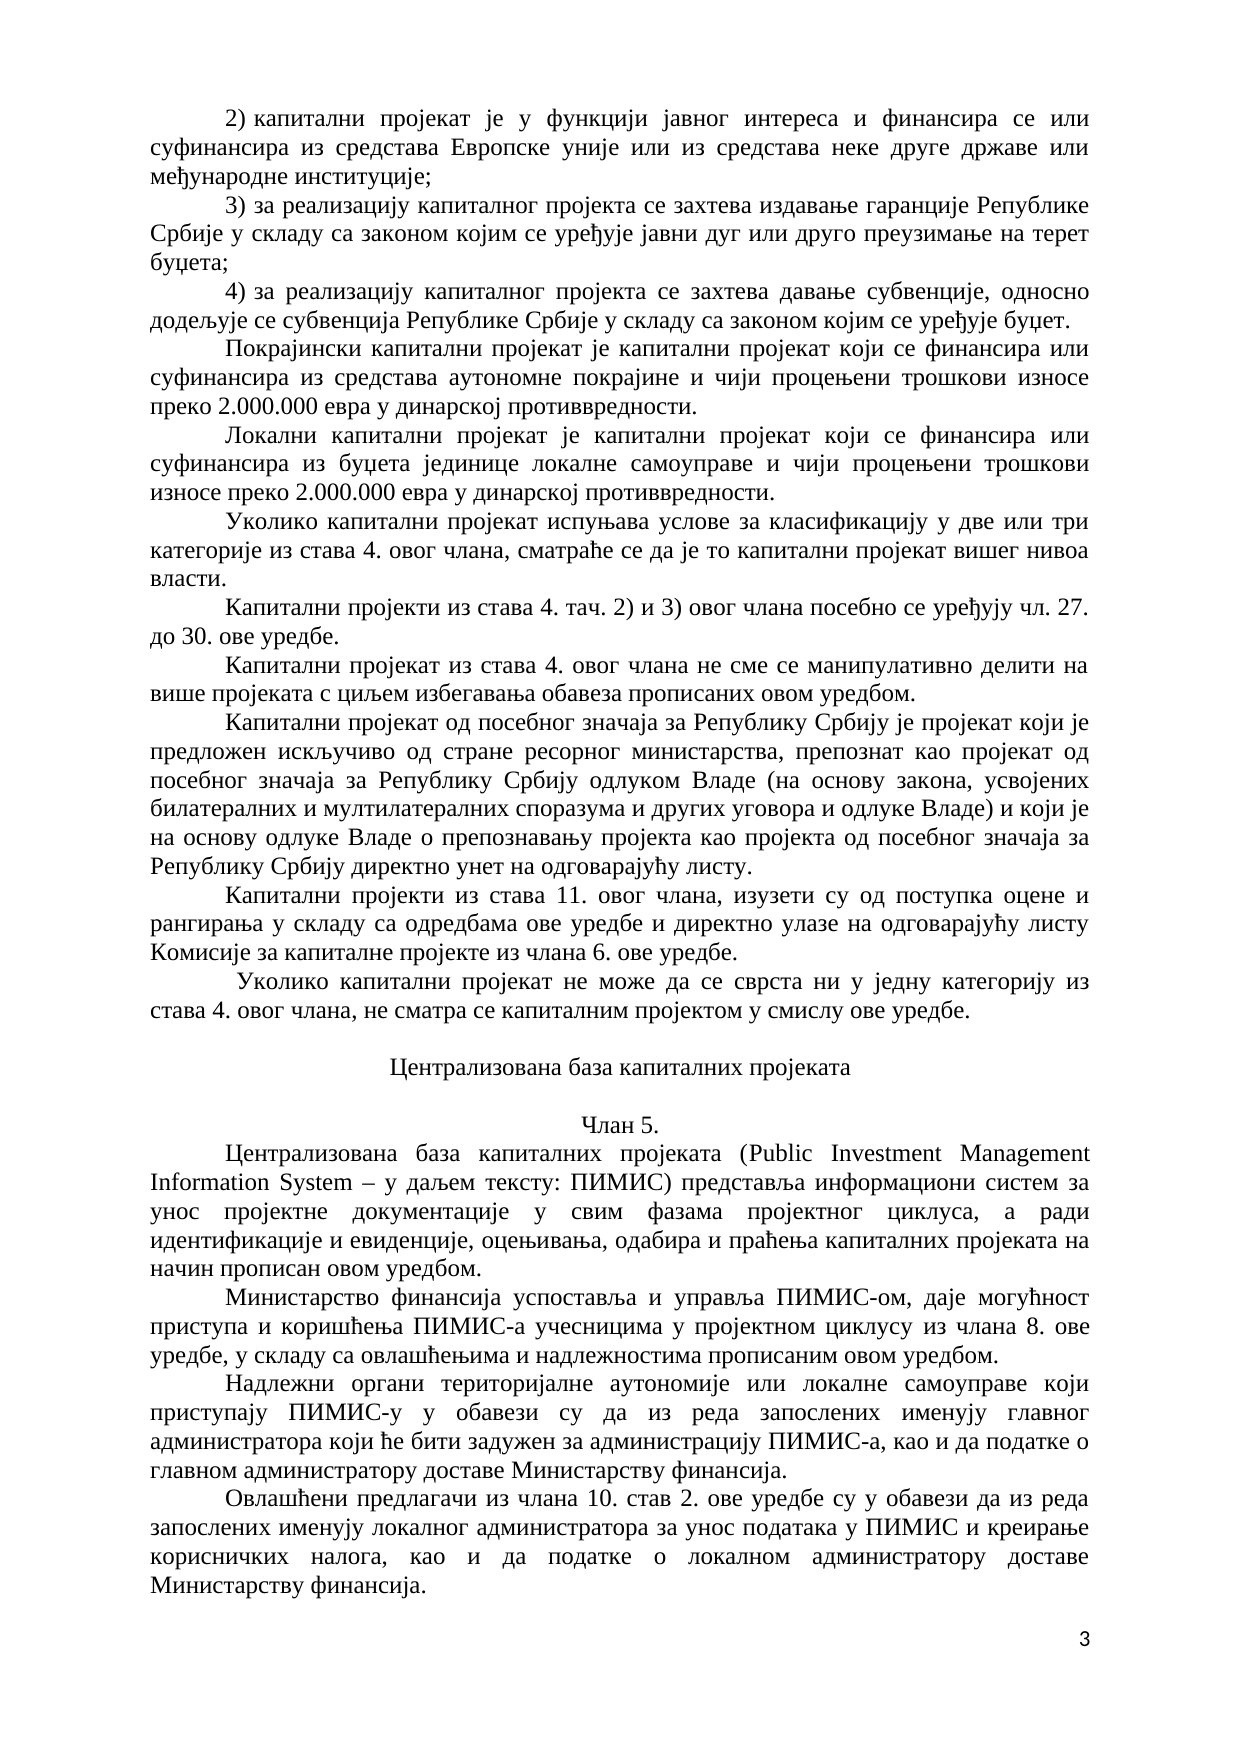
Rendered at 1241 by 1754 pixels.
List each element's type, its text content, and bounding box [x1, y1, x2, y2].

text Капитални пројекти из става 4. тач. 2) и 3) овог члана посебно се уређују чл. 27. до 30. ове уредбе. [150, 592, 1090, 650]
text Локални капитални пројекат је капитални пројекат који се финансира или суфинансира из буџета јединице локалне самоуправе и чији процењени трошкови износе преко 2.000.000 евра у динарској противвредности. [150, 420, 1090, 506]
text Уколико капитални пројекат испуњава услове за класификацију у две или три категорије из става 4. овог члана, сматраће се да је то капитални пројекат вишег нивоа власти. [150, 506, 1090, 592]
text Надлежни органи територијалне аутономије или локалне самоуправе који приступају ПИМИС-у у обавези су да из реда запослених именују главног администратора који ће бити задужен за администрацију ПИМИС-а, као и да податке о главном администратору доставе Министарству финансија. [150, 1368, 1090, 1483]
text Капитални пројекат из става 4. овог члана не сме се манипулативно делити на више пројеката с циљем избегавања обавеза прописаних овом уредбом. [150, 650, 1090, 707]
text Централизована база капиталних пројеката (Public Investment Management Information System – у даљем тексту: ПИМИС) представља информациони систем за унос пројектне документације у свим фазама пројектног циклуса, а ради идентификације и евиденције, оцењивања, одабира и праћења капиталних пројеката на начин прописан овом уредбом. [150, 1138, 1090, 1282]
text Капитални пројекат од посебног значаја за Републику Србију је пројекат који је предложен искључиво од стране ресорног министарства, препознат као пројекат од посебног значаја за Републику Србију одлуком Владе (на основу закона, усвојених билатералних и мултилатералних споразума и других уговора и одлуке Владе) и који је на основу одлуке Владе о препознавању пројекта као пројекта од посебног значаја за Републику Србију директно унет на одговарајућу листу. [150, 707, 1090, 880]
text Министарство финансија успоставља и управља ПИМИС-ом, даје могућност приступа и коришћења ПИМИС-а учесницима у пројектном циклусу из члана 8. ове уредбе, у складу са овлашћењима и надлежностима прописаним овом уредбом. [150, 1282, 1090, 1368]
list за реализацију капиталног пројекта се захтева издавање гаранције Републике Србије у складу са законом којим се уређује јавни дуг или друго преузимање на терет буџета; [150, 190, 1090, 276]
text Покрајински капитални пројекат је капитални пројекат који се финансира или суфинансира из средстава аутономне покрајине и чији процењени трошкови износе преко 2.000.000 евра у динарској противвредности. [150, 333, 1090, 420]
text Члан 5. [150, 1110, 1090, 1138]
text Овлашћени предлагачи из члана 10. став 2. ове уредбе су у обавези да из реда запослених именују локалног администратора за унос података у ПИМИС и креирање корисничких налога, као и да податке о локалном администратору доставе Министарству финансија. [150, 1483, 1090, 1598]
text Централизована база капиталних пројеката [150, 1052, 1090, 1081]
text Уколико капитални пројекат не може да се сврста ни у једну категорију из става 4. овог члана, не сматра се капиталним пројектом у смислу ове уредбе. [150, 966, 1090, 1023]
text Капитални пројекти из става 11. овог члана, изузети су од поступка оцене и рангирања у складу са одредбама ове уредбе и директно улазе на одговарајућу листу Комисије за капиталне пројекте из члана 6. ове уредбе. [150, 880, 1090, 966]
list за реализацију капиталног пројекта се захтева давање субвенције, односно додељује се субвенција Републике Србије у складу са законом којим се уређује буџет. [150, 276, 1090, 333]
list капитални пројекат је у функцији јавног интереса и финансира се или суфинансира из средстава Европске уније или из средстава неке друге државе или међународне институције; [150, 103, 1090, 190]
